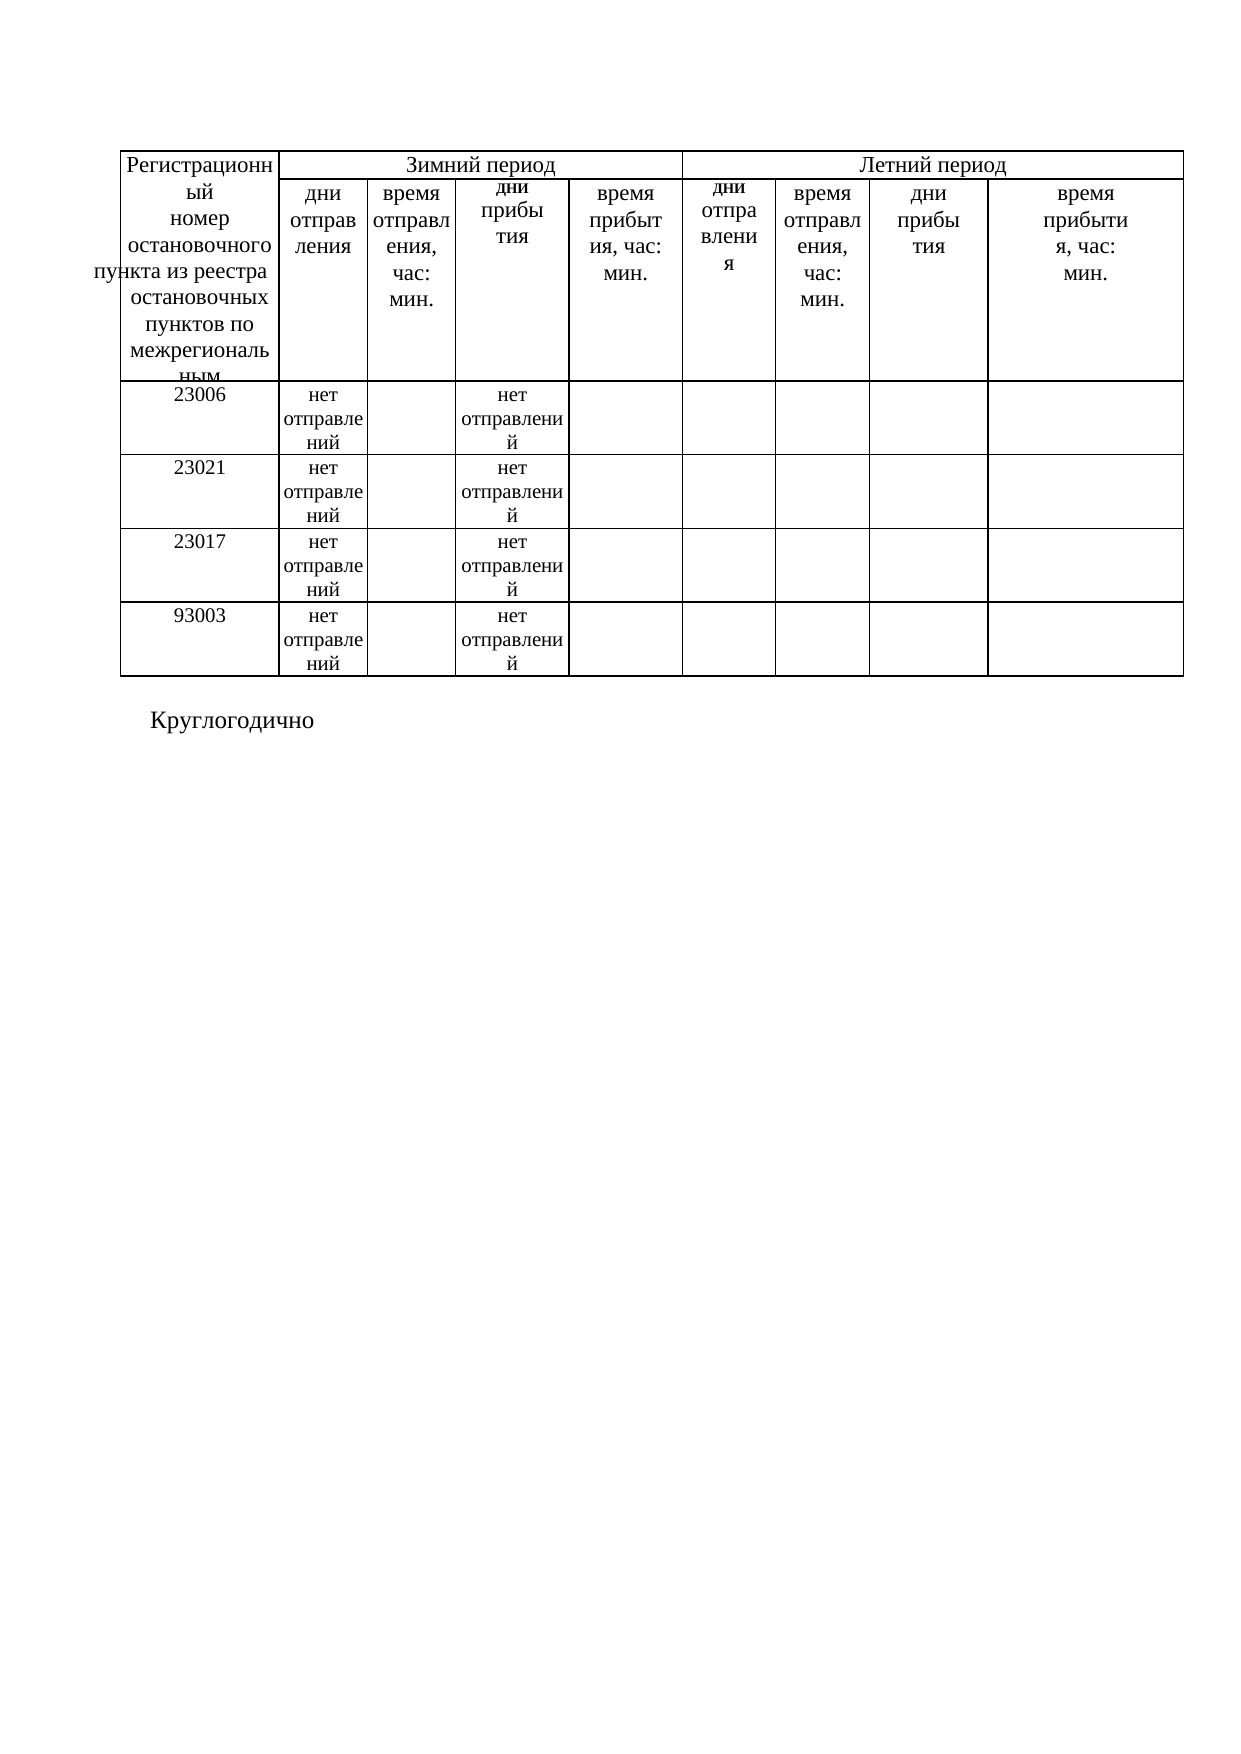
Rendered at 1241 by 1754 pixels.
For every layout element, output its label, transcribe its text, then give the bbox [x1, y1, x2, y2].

table_cell 23017 [121, 529, 278, 601]
table_cell [570, 529, 682, 601]
table_cell [368, 382, 455, 454]
table_cell [570, 455, 682, 527]
table_cell [776, 529, 869, 601]
table_cell [870, 382, 987, 454]
table_cell [989, 603, 1183, 675]
table_cell дни отправ ления [280, 180, 367, 380]
table_cell ДНИ отпра влени я [683, 180, 775, 380]
table_cell [870, 529, 987, 601]
table_cell 23006 [121, 382, 278, 454]
table_cell [776, 382, 869, 454]
table_cell [776, 603, 869, 675]
table_cell [570, 382, 682, 454]
table_cell нет отправлений [456, 603, 568, 675]
text Круглогодично [150, 705, 1090, 734]
table_cell [368, 603, 455, 675]
table_cell время прибыт ия, час: мин. [570, 180, 682, 380]
table_cell [776, 455, 869, 527]
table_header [121, 152, 278, 380]
table_cell [870, 603, 987, 675]
table_cell [989, 529, 1183, 601]
table_cell время прибыти я, час: мин. [989, 180, 1183, 380]
table_cell нет отправлений [456, 382, 568, 454]
table_header Летний период [683, 152, 1183, 178]
table_cell [683, 455, 775, 527]
table_cell [683, 382, 775, 454]
table_cell время отправл ения, час: мин. [368, 180, 455, 380]
table_cell нет отправлений [456, 455, 568, 527]
table_cell 23021 [121, 455, 278, 527]
table_cell ДНИ прибы тия [456, 180, 568, 380]
table_cell нет отправлений [280, 455, 367, 527]
table_cell [683, 603, 775, 675]
table_cell [368, 455, 455, 527]
table_cell нет отправлений [456, 529, 568, 601]
table_cell время отправл ения, час: мин. [776, 180, 869, 380]
table_cell [570, 603, 682, 675]
table_cell [368, 529, 455, 601]
table_header Зимний период [280, 152, 682, 178]
table_cell нет отправлений [280, 382, 367, 454]
table_cell [683, 529, 775, 601]
table_cell [989, 382, 1183, 454]
table_cell 93003 [121, 603, 278, 675]
table_cell дни прибы тия [870, 180, 987, 380]
table_cell нет отправлений [280, 603, 367, 675]
table_cell [870, 455, 987, 527]
table_cell нет отправлений [280, 529, 367, 601]
table_cell [989, 455, 1183, 527]
